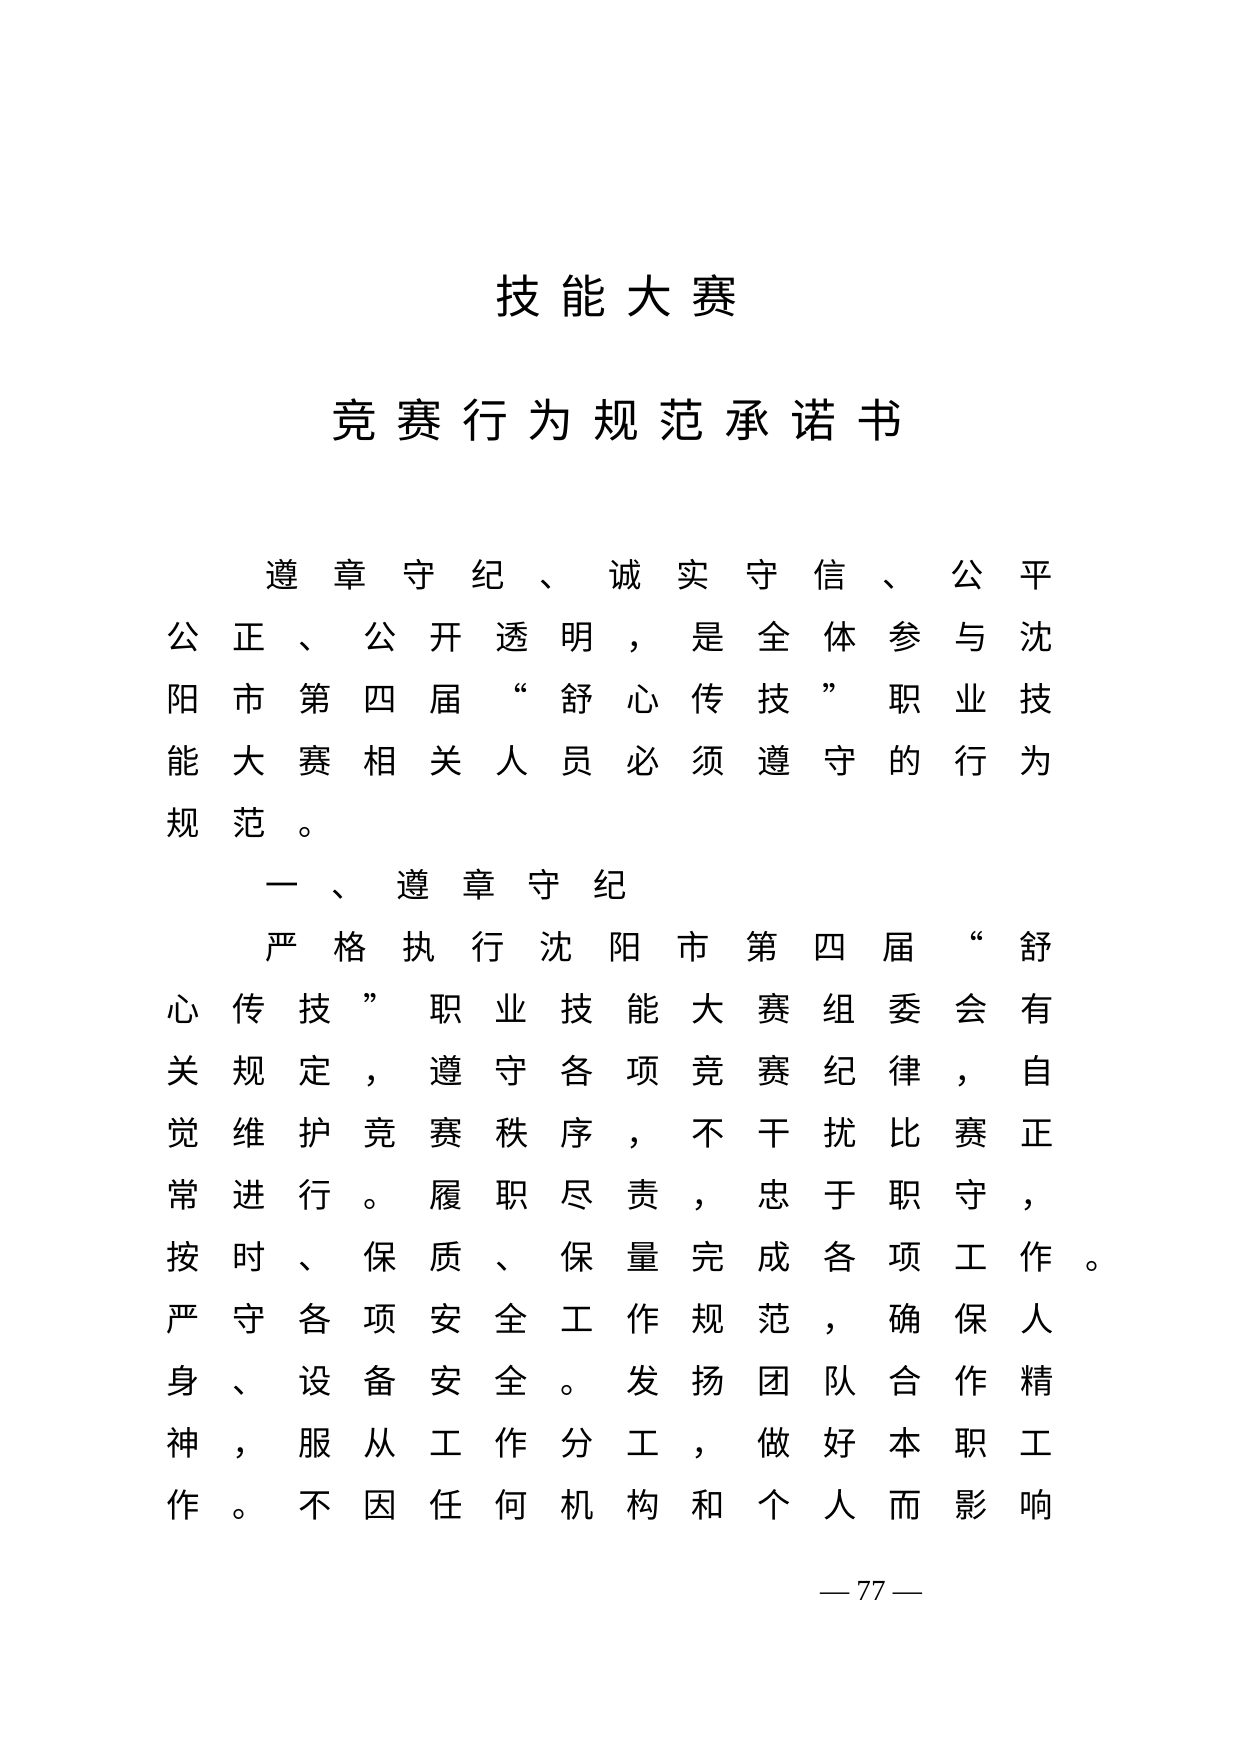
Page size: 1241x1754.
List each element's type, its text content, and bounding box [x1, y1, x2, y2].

text 遵章守纪、诚实守信、公平公正、公开透明，是全体参与沈阳市第四届“舒心传技”职业技能大赛相关人员必须遵守的行为规范。 [167, 542, 1085, 852]
text 竞赛行为规范承诺书 [167, 356, 1085, 480]
text 一、遵章守纪 [167, 852, 1085, 914]
text 沈阳市第四届“舒心传技”职业技能大赛 [167, 232, 1085, 356]
